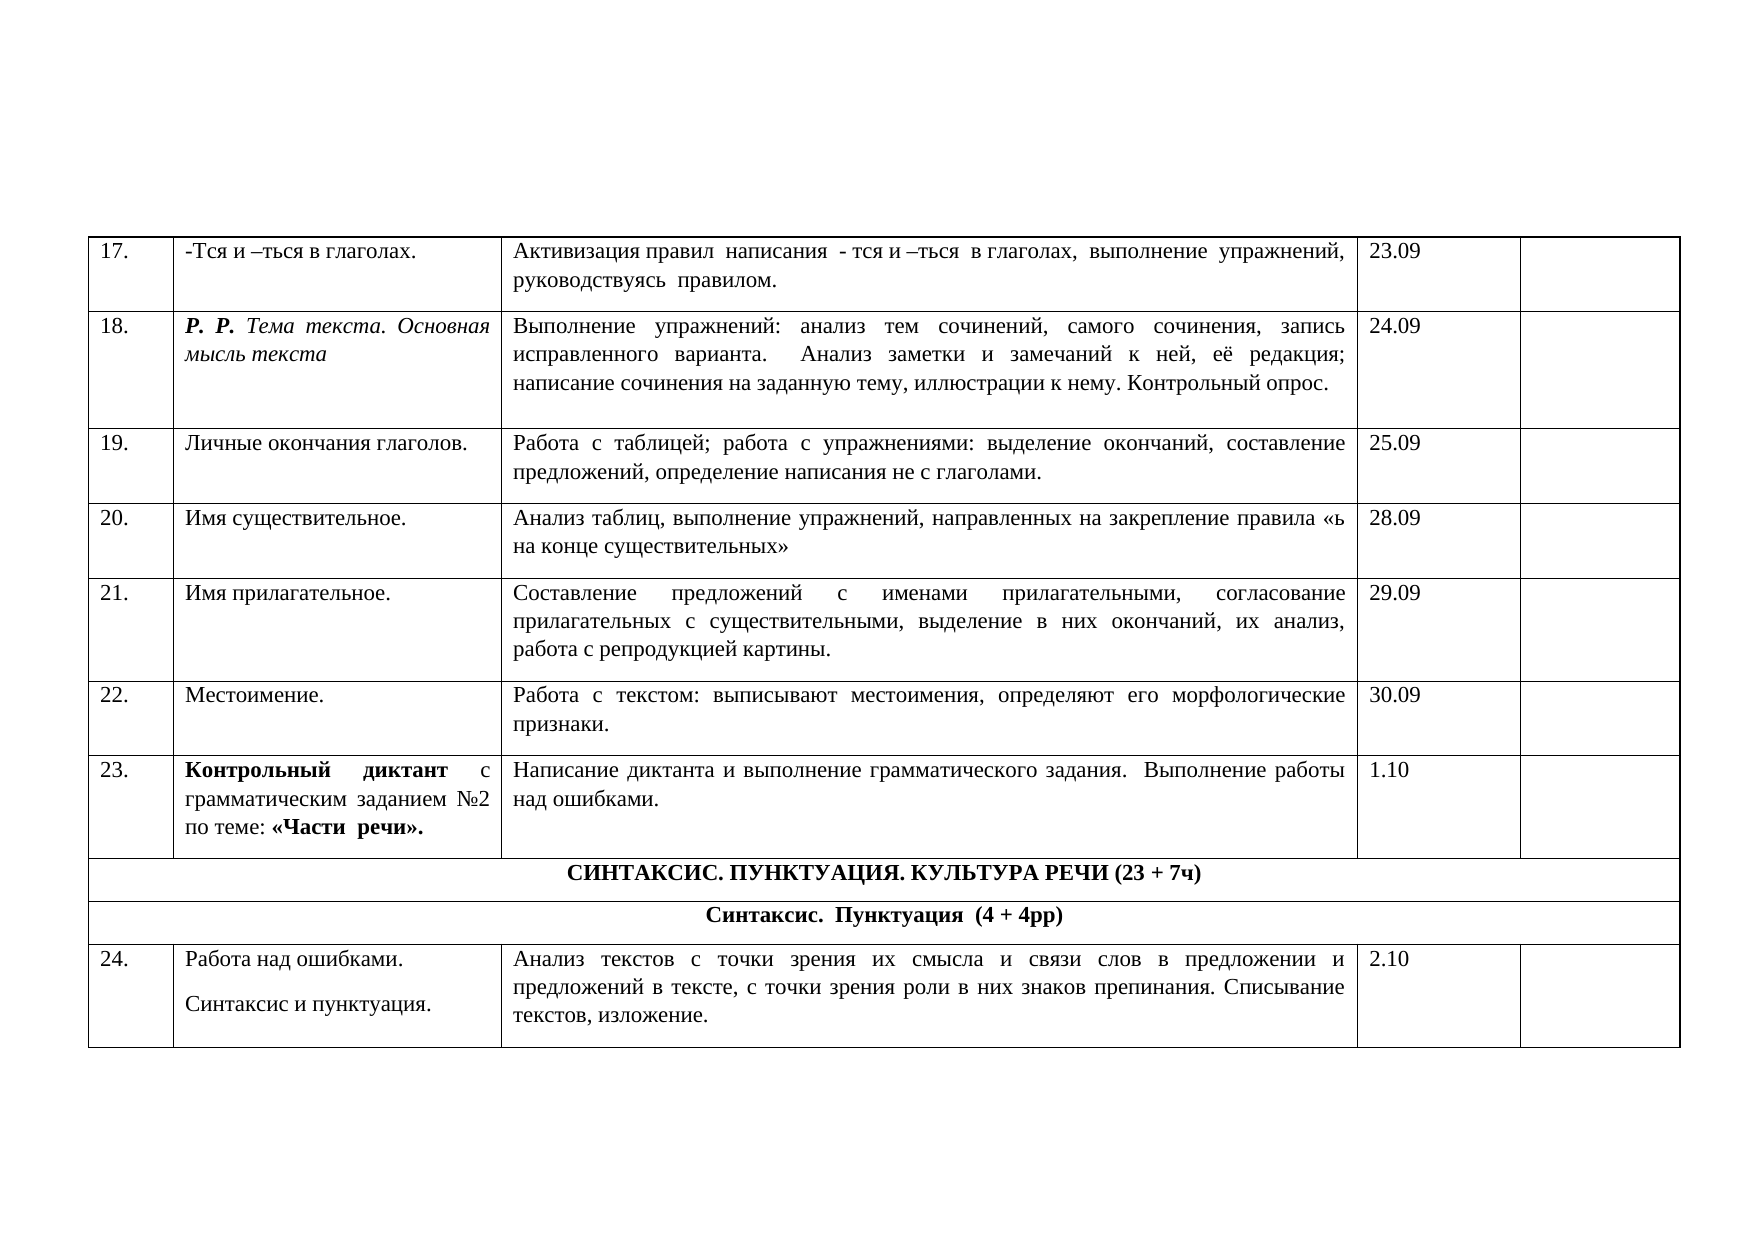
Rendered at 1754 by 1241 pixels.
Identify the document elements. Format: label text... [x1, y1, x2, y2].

table_cell Личные окончания глаголов. [174, 429, 501, 503]
table_cell 2.10 [1358, 945, 1520, 1047]
table_cell 20. [89, 504, 173, 577]
table_cell [1521, 504, 1679, 577]
table_cell Р. Р. Тема текста. Основная мысль текста [174, 312, 501, 428]
table_cell 28.09 [1358, 504, 1520, 577]
table_cell Работа с текстом: выписывают местоимения, определяют его морфологические признаки. [502, 682, 1357, 755]
table_cell Активизация правил написания - тся и –ться в глаголах, выполнение упражнений, руководствуясь правилом. [502, 238, 1357, 311]
table_cell [1521, 312, 1679, 428]
table_cell 1.10 [1358, 756, 1520, 858]
table_cell 22. [89, 682, 173, 755]
table_cell -Тся и –ться в глаголах. [174, 238, 501, 311]
table_cell Работа над ошибками. Синтаксис и пунктуация. [174, 945, 501, 1047]
table_cell 24. [89, 945, 173, 1047]
table_cell [1521, 682, 1679, 755]
table_cell Выполнение упражнений: анализ тем сочинений, самого сочинения, запись исправленного варианта. Анализ заметки и замечаний к ней, её редакция; написание сочинения на заданную тему, иллюстрации к нему. Контрольный опрос. [502, 312, 1357, 428]
table_cell 24.09 [1358, 312, 1520, 428]
table_cell Работа с таблицей; работа с упражнениями: выделение окончаний, составление предложений, определение написания не с глаголами. [502, 429, 1357, 503]
table_cell 30.09 [1358, 682, 1520, 755]
table_cell Контрольный диктант с грамматическим заданием №2 по теме: «Части речи». [174, 756, 501, 858]
table_cell 18. [89, 312, 173, 428]
table_cell 21. [89, 579, 173, 681]
table_cell Синтаксис. Пунктуация (4 + 4рр) [89, 902, 1679, 943]
table_cell 23. [89, 756, 173, 858]
table_cell Анализ текстов с точки зрения их смысла и связи слов в предложении и предложений в тексте, с точки зрения роли в них знаков препинания. Списывание текстов, изложение. [502, 945, 1357, 1047]
table_cell Написание диктанта и выполнение грамматического задания. Выполнение работы над ошибками. [502, 756, 1357, 858]
table_cell [1521, 756, 1679, 858]
table_cell Имя существительное. [174, 504, 501, 577]
table_cell [1521, 238, 1679, 311]
table_cell 17. [89, 238, 173, 311]
table_cell 19. [89, 429, 173, 503]
table_cell [1521, 945, 1679, 1047]
table_cell Анализ таблиц, выполнение упражнений, направленных на закрепление правила «ь на конце существительных» [502, 504, 1357, 577]
table_cell Имя прилагательное. [174, 579, 501, 681]
table_cell Составление предложений с именами прилагательными, согласование прилагательных с существительными, выделение в них окончаний, их анализ, работа с репродукцией картины. [502, 579, 1357, 681]
table_cell 29.09 [1358, 579, 1520, 681]
table_cell Местоимение. [174, 682, 501, 755]
table_cell [1521, 579, 1679, 681]
table_cell 25.09 [1358, 429, 1520, 503]
table_cell 23.09 [1358, 238, 1520, 311]
table_cell СИНТАКСИС. ПУНКТУАЦИЯ. КУЛЬТУРА РЕЧИ (23 + 7ч) [89, 859, 1679, 901]
table_cell [1521, 429, 1679, 503]
